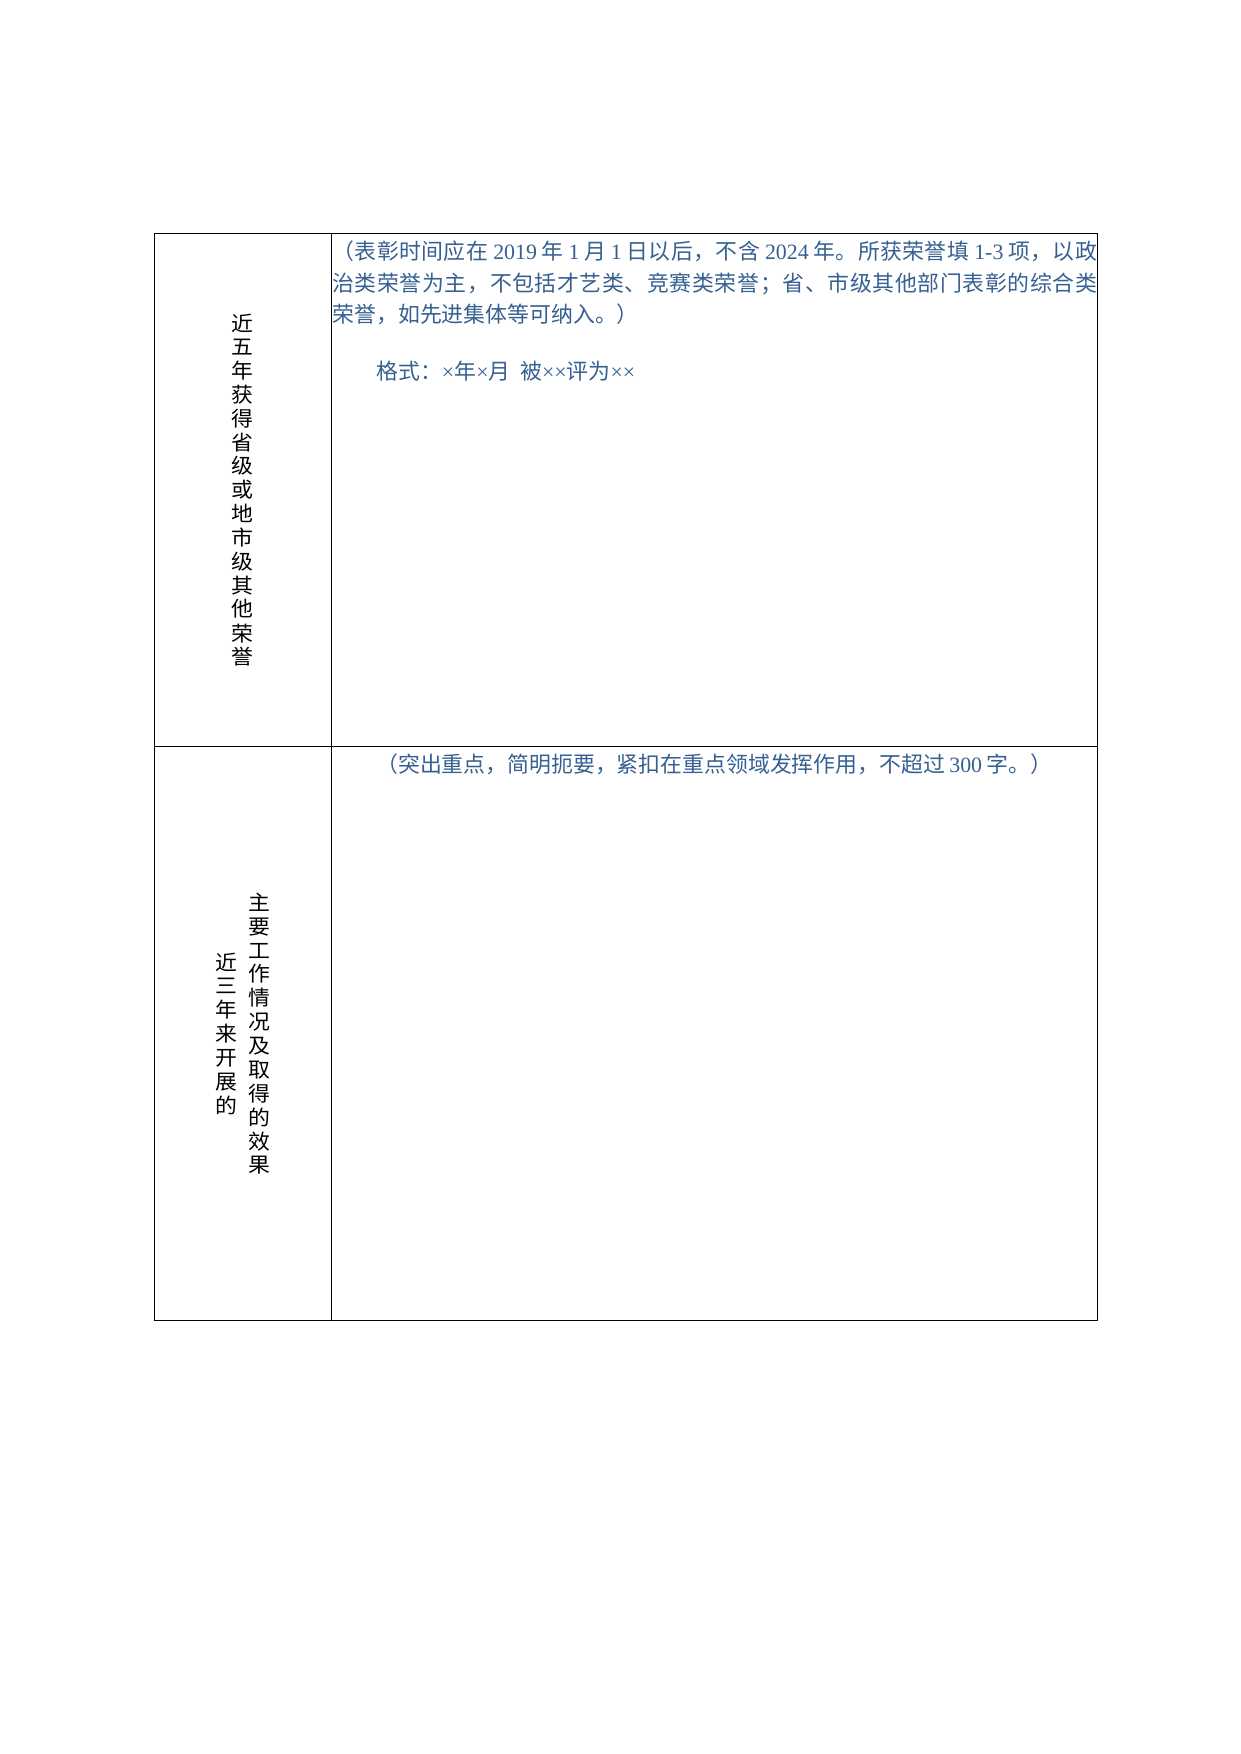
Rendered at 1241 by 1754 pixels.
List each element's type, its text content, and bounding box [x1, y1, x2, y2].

table_cell （表彰时间应在2019年1月1日以后，不含2024年。所获荣誉填1-3项，以政治类荣誉为主，不包括才艺类、竞赛类荣誉；省、市级其他部门表彰的综合类荣誉，如先进集体等可纳入。） 格式：×年×月 被××评为×× [332, 234, 1097, 746]
table_cell 主要工作情况及取得的效果 近三年来开展的 [155, 747, 331, 1320]
table_cell 近五年获得省级或地市级其他荣誉 [155, 234, 331, 746]
table_cell （突出重点，简明扼要，紧扣在重点领域发挥作用，不超过300字。） [332, 747, 1097, 1320]
